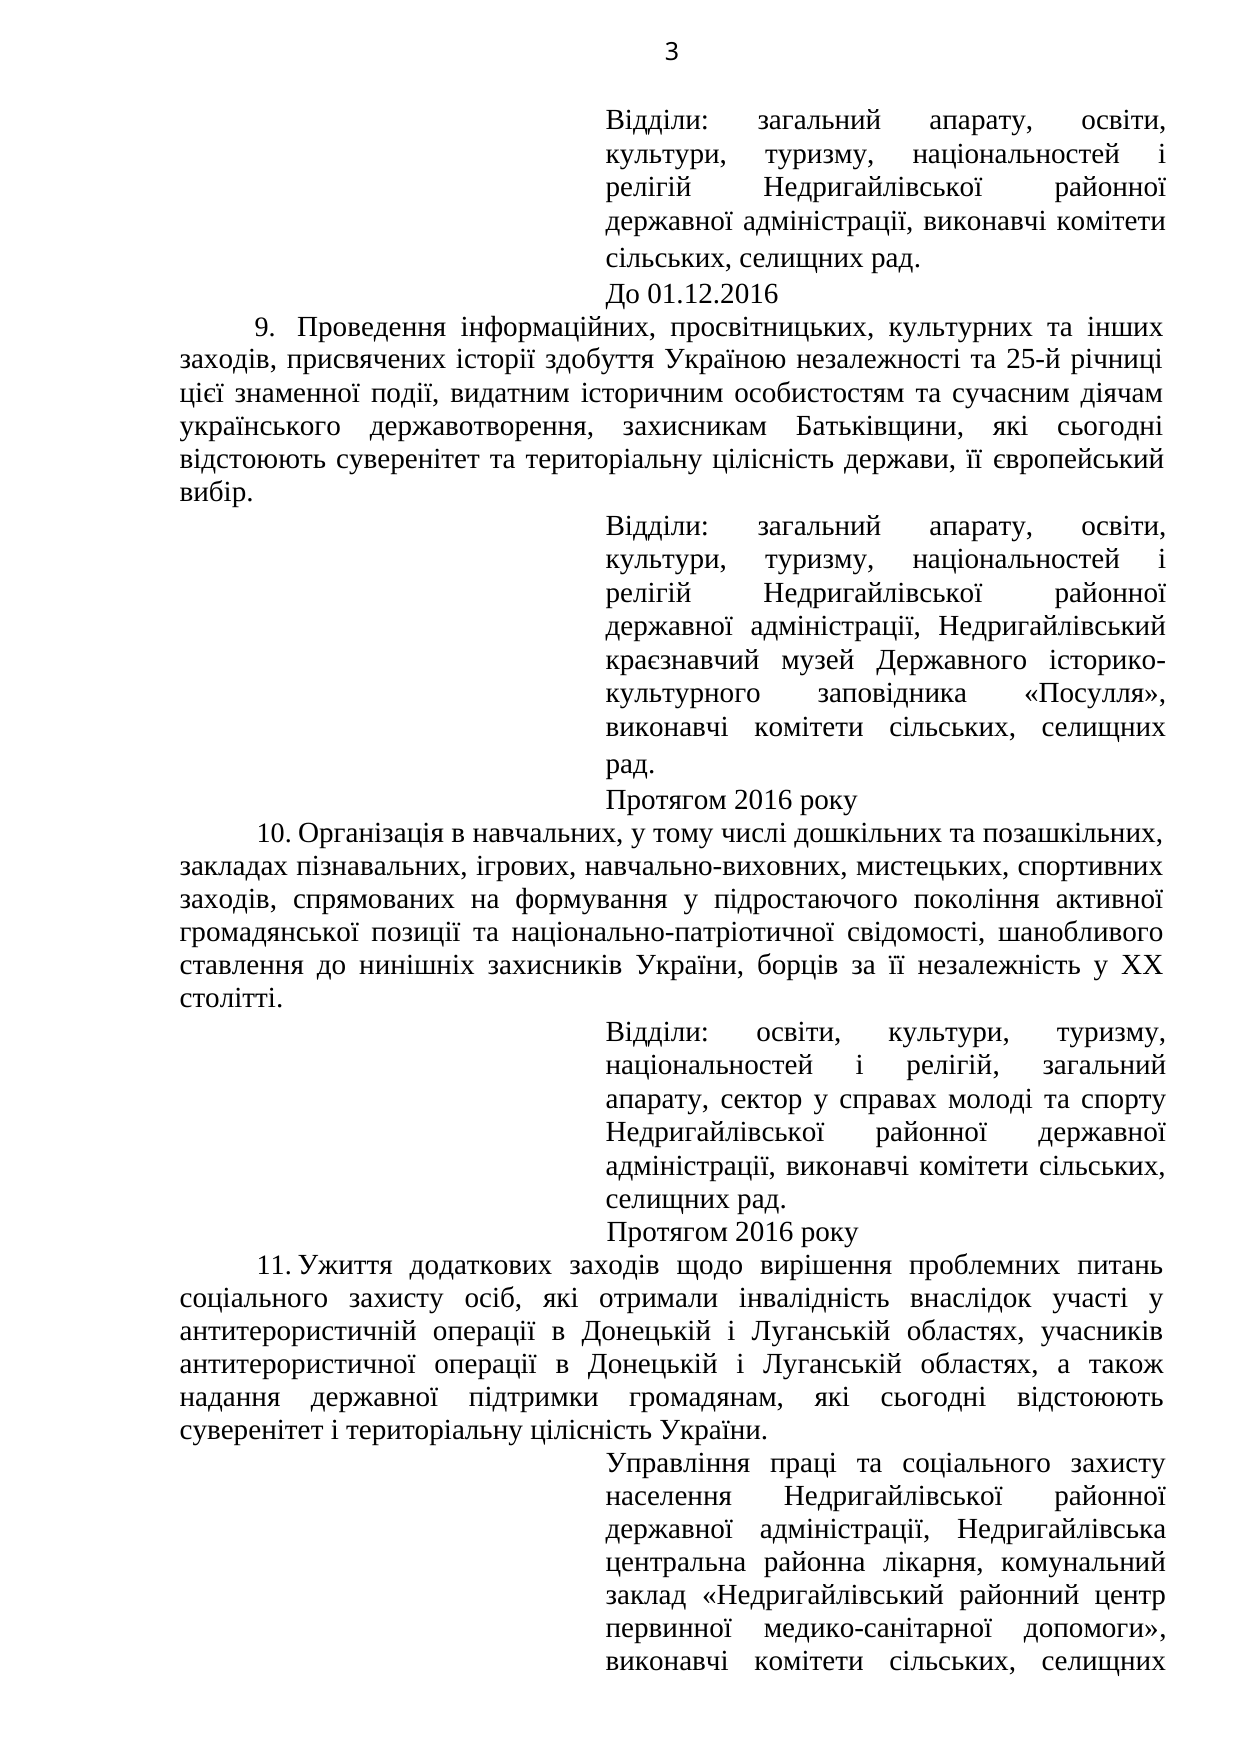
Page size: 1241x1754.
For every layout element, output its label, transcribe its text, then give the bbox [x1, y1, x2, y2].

text Відділи: освіти, культури, туризму, національностей і релігій, загальний апарату, сектор у справах молоді та спорту Недригайлівської районної державної адміністрації, виконавчі комітети сільських, селищних рад. [605, 1014, 1166, 1215]
text Відділи: загальний апарату, освіти, культури, туризму, національностей і релігій Недригайлівської районної державної адміністрації, виконавчі комітети сільських, селищних рад. [605, 102, 1166, 276]
list Ужиття додаткових заходів щодо вирішення проблемних питань соціального захисту осіб, які отримали інвалідність внаслідок участі у антитерористичній операції в Донецькій і Луганській областях, учасників антитерористичної операції в Донецькій і Луганській областях, а також надання державної підтримки громадянам, які сьогодні відстоюють суверенітет і територіальну цілісність України. [179, 1248, 1164, 1446]
list Організація в навчальних, у тому числі дошкільних та позашкільних, закладах пізнавальних, ігрових, навчально-виховних, мистецьких, спортивних заходів, спрямованих на формування у підростаючого покоління активної громадянської позиції та національно-патріотичної свідомості, шанобливого ставлення до нинішніх захисників України, борців за її незалежність у XX столітті. [179, 816, 1164, 1014]
text Протягом 2016 року [606, 1215, 1166, 1248]
list Проведення інформаційних, просвітницьких, культурних та інших заходів, присвячених історії здобуття Україною незалежності та 25-й річниці цієї знаменної події, видатним історичним особистостям та сучасним діячам українського державотворення, захисникам Батьківщини, які сьогодні відстоюють суверенітет та територіальну цілісність держави, її європейський вибір. [179, 309, 1164, 508]
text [605, 1446, 1166, 1677]
text До 01.12.2016 [605, 276, 1166, 309]
text Відділи: загальний апарату, освіти, культури, туризму, національностей і релігій Недригайлівської районної державної адміністрації, Недригайлівський краєзнавчий музей Державного історико-культурного заповідника «Посулля», виконавчі комітети сільських, селищних рад. [605, 508, 1166, 782]
text Протягом 2016 року [605, 782, 1166, 816]
